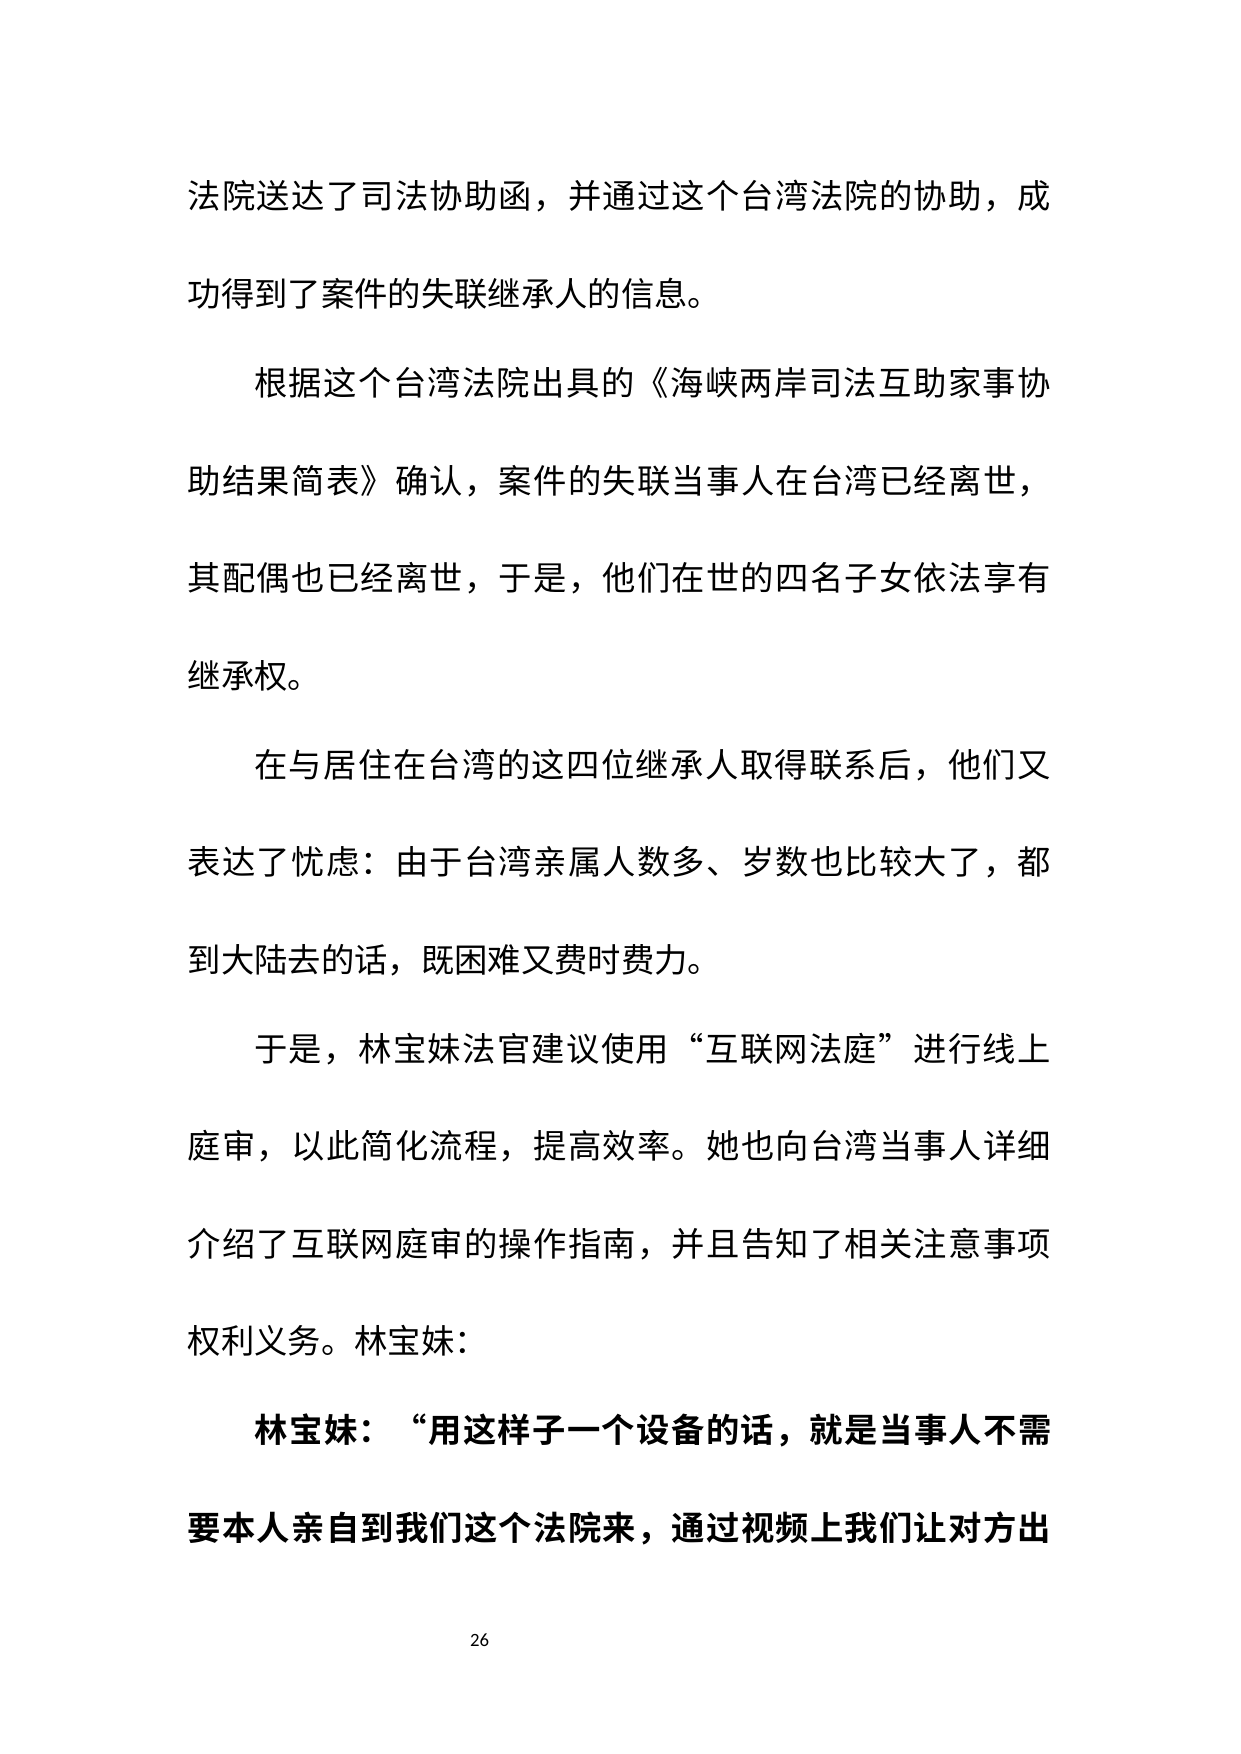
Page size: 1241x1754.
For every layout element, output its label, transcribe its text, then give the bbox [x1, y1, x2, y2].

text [187, 162, 1053, 324]
text 根据这个台湾法院出具的《海峡两岸司法互助家事协助结果简表》确认，案件的失联当事人在台湾已经离世，其配偶也已经离世，于是，他们在世的四名子女依法享有继承权。 [187, 348, 1053, 706]
text 于是，林宝妹法官建议使用“互联网法庭”进行线上庭审，以此简化流程，提高效率。她也向台湾当事人详细介绍了互联网庭审的操作指南，并且告知了相关注意事项、权利义务。林宝妹： [187, 1014, 1053, 1372]
text 在与居住在台湾的这四位继承人取得联系后，他们又表达了忧虑：由于台湾亲属人数多、岁数也比较大了，都到大陆去的话，既困难又费时费力。 [187, 730, 1053, 990]
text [187, 1396, 1053, 1558]
